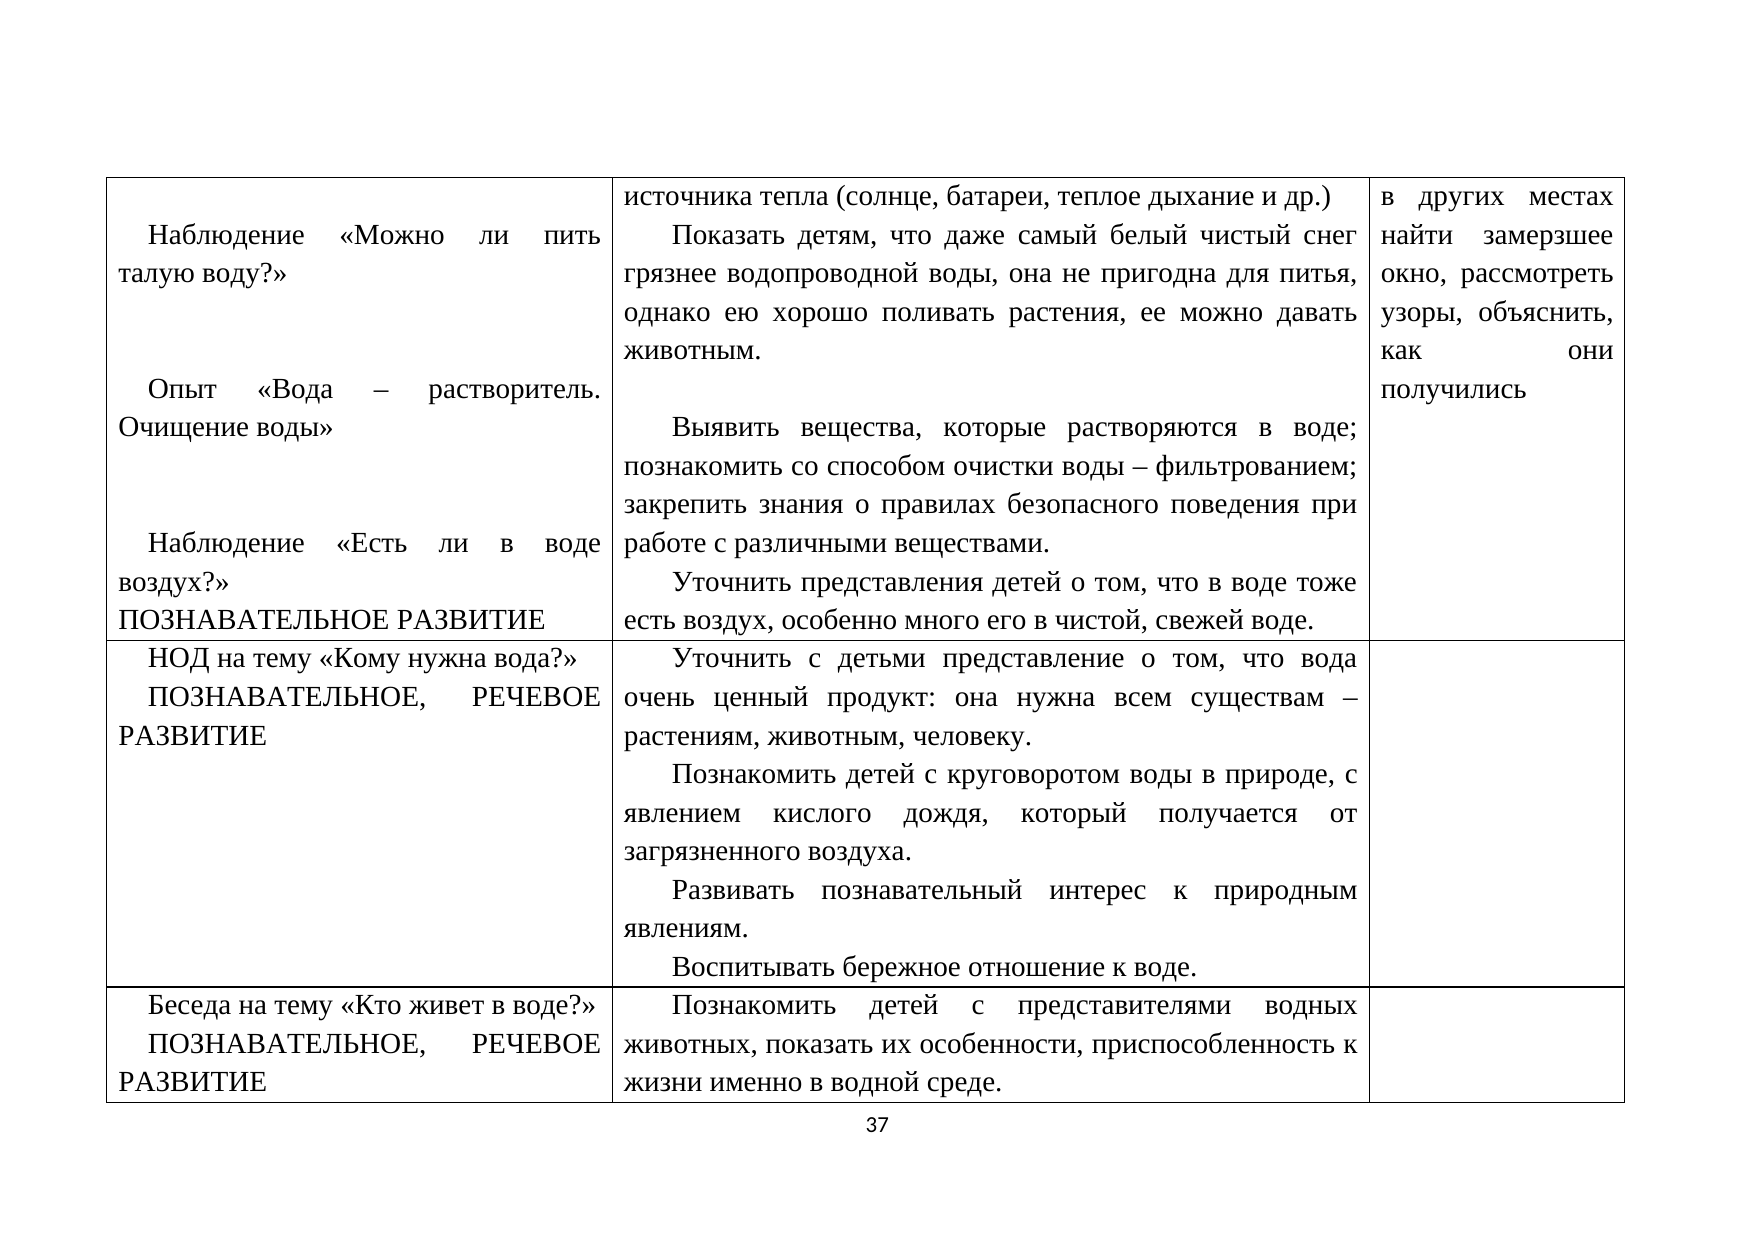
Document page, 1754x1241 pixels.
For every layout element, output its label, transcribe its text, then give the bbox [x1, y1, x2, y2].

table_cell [613, 178, 1369, 639]
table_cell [107, 988, 612, 1102]
table_cell [1370, 988, 1624, 1102]
table_cell [1370, 641, 1624, 986]
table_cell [613, 988, 1369, 1102]
table_cell Уточнить с детьми представление о том, что вода очень ценный продукт: она нужна всем существам – растениям, животным, человеку. Познакомить детей с круговоротом воды в природе, с явлением кислого дождя, который получается от загрязненного воздуха. Развивать познавательный интерес к природным явлениям. Воспитывать бережное отношение к воде. [613, 641, 1369, 986]
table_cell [1370, 178, 1624, 639]
table_cell НОД на тему «Кому нужна вода?» ПОЗНАВАТЕЛЬНОЕ, РЕЧЕВОЕ РАЗВИТИЕ [107, 641, 612, 986]
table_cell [107, 178, 612, 639]
